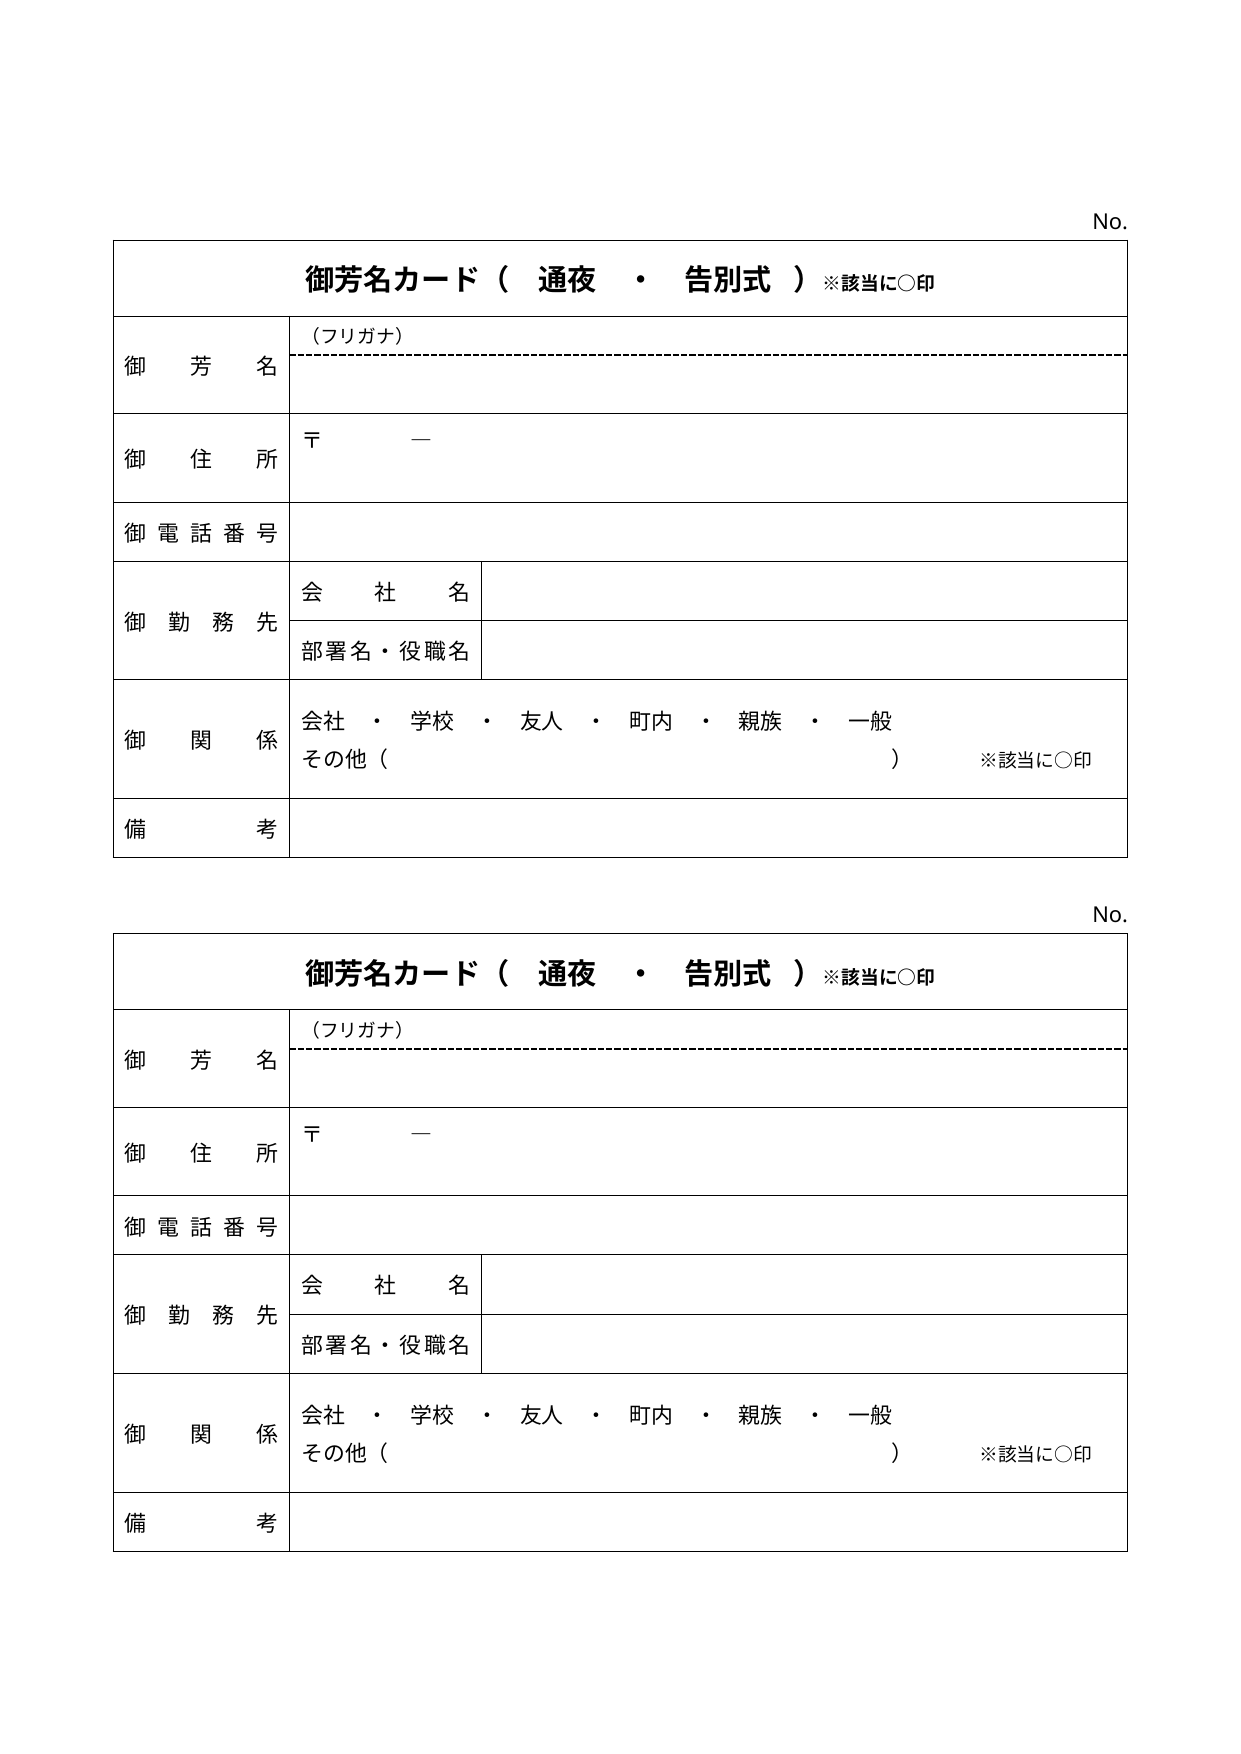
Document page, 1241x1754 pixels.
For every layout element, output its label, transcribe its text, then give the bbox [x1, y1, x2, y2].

table_cell 御住所 [114, 1108, 289, 1195]
table_cell [290, 503, 1127, 561]
table_cell [290, 1493, 1127, 1551]
table_cell 御芳名 [114, 317, 289, 413]
table_cell 会社 ・ 学校 ・ 友人 ・ 町内 ・ 親族 ・ 一般 その他（ ） ※該当に○印 [290, 680, 1127, 798]
table_cell （フリガナ） [290, 317, 1127, 354]
table_cell 御関係 [114, 680, 289, 798]
table_cell 会社名 [290, 562, 481, 620]
table_cell 備考 [114, 1493, 289, 1551]
table_cell （フリガナ） [290, 1010, 1127, 1048]
table_cell 御勤務先 [114, 562, 289, 679]
table_cell [290, 1196, 1127, 1254]
table_cell [290, 354, 1127, 413]
table_cell 会社名 [290, 1255, 481, 1313]
text No. [112, 896, 1128, 933]
table_cell 御電話番号 [114, 503, 289, 561]
table_cell 〒 ― [290, 1108, 1127, 1195]
table_cell 御住所 [114, 414, 289, 502]
table_cell [482, 562, 1127, 620]
table_header 御芳名カード（ 通夜 ・ 告別式 ）※該当に○印 [114, 241, 1127, 316]
table_cell 部署名・役職名 [290, 621, 481, 679]
table_cell 御関係 [114, 1374, 289, 1492]
table_cell [290, 1048, 1127, 1107]
table_cell [482, 1315, 1127, 1372]
table_cell 部署名・役職名 [290, 1315, 481, 1372]
table_cell 御電話番号 [114, 1196, 289, 1254]
table_cell [290, 799, 1127, 857]
text No. [112, 202, 1128, 239]
table_cell 備考 [114, 799, 289, 857]
table_cell [482, 1255, 1127, 1313]
table_header 御芳名カード（ 通夜 ・ 告別式 ）※該当に○印 [114, 934, 1127, 1009]
table_cell 会社 ・ 学校 ・ 友人 ・ 町内 ・ 親族 ・ 一般 その他（ ） ※該当に○印 [290, 1374, 1127, 1492]
table_cell 御芳名 [114, 1010, 289, 1107]
table_cell 御勤務先 [114, 1255, 289, 1372]
table_cell [482, 621, 1127, 679]
table_cell 〒 ― [290, 414, 1127, 502]
